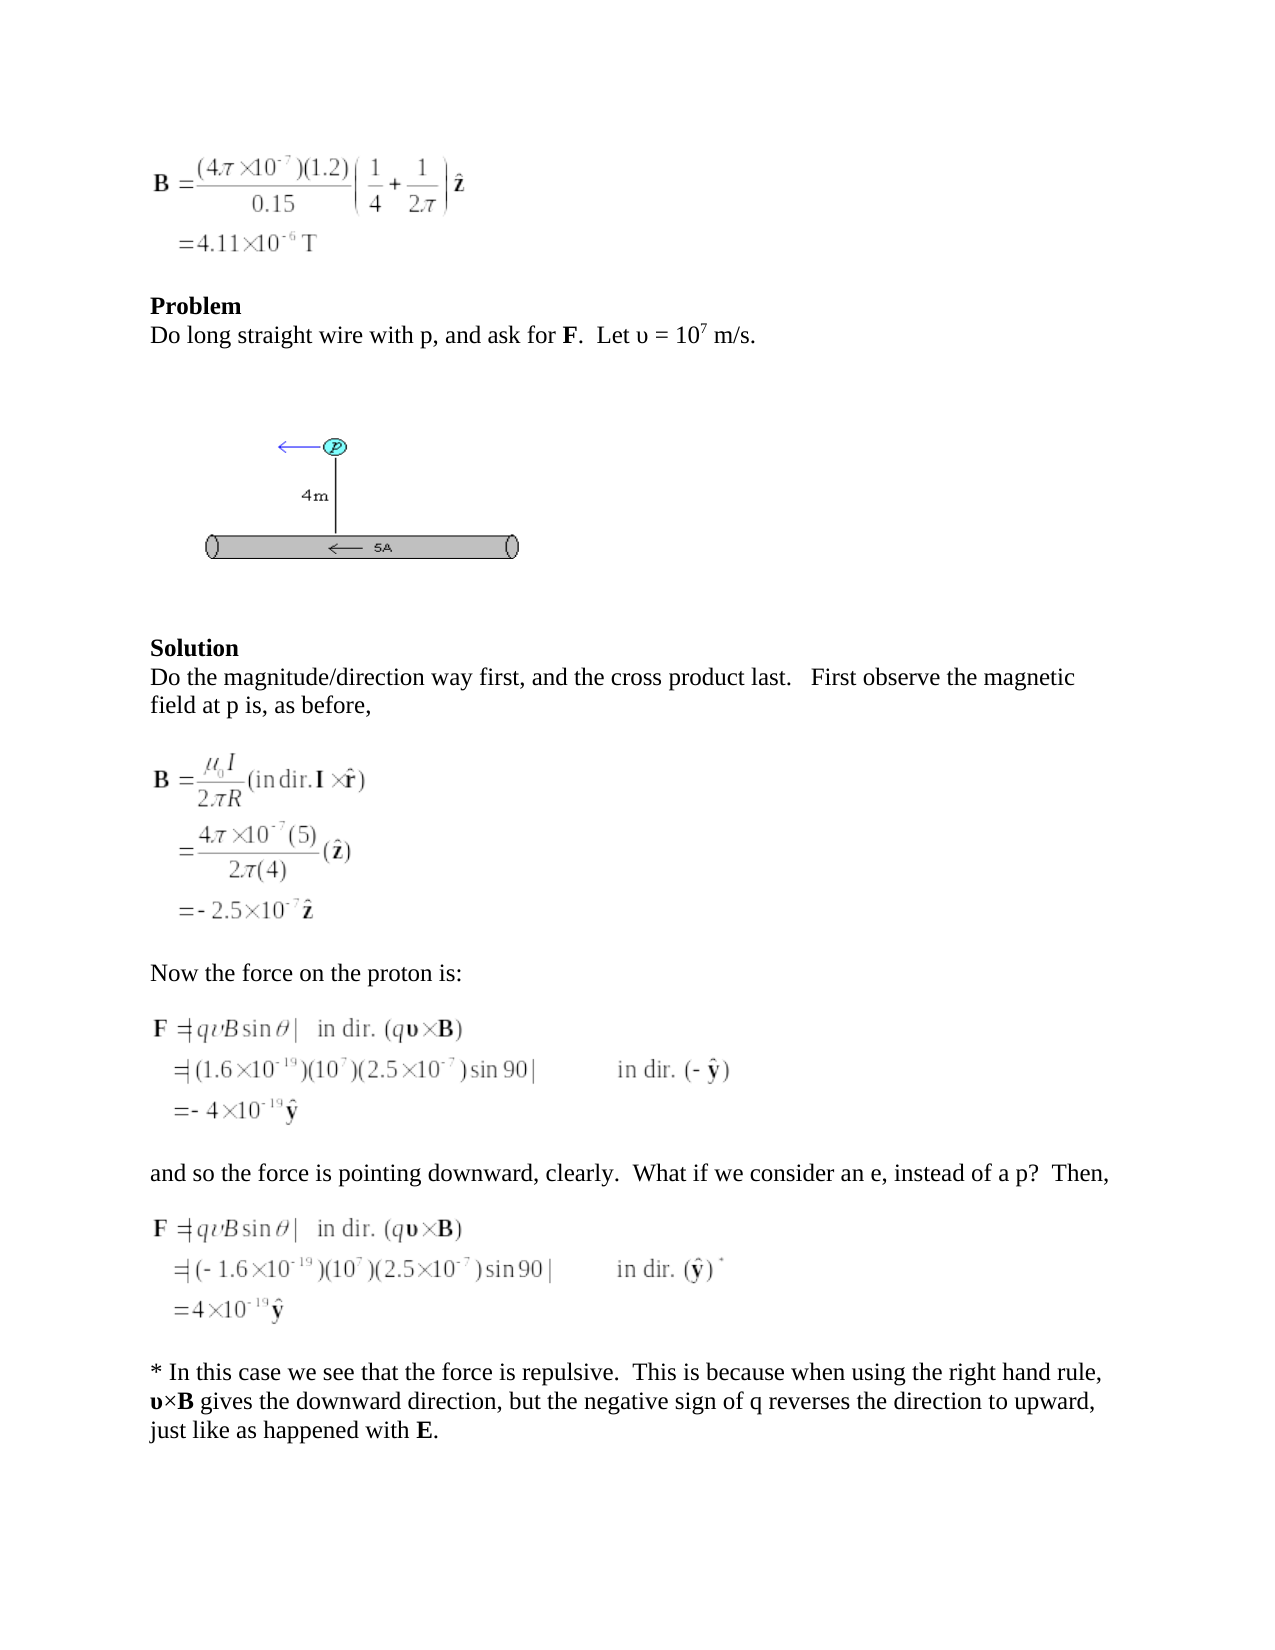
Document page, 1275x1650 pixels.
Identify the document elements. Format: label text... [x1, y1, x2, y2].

text * In this case we see that the force is repulsive. This is because when using the right hand rule, υ×B gives the downward direction, but the negative sign of q reverses the direction to upward, just like as happened with E. [150, 1357, 1125, 1444]
text Now the force on the proton is: [150, 958, 1125, 987]
text Do the magnitude/direction way first, and the cross product last. First observe the magnetic field at p is, as before, [150, 662, 1125, 719]
text Do long straight wire with p, and ask for F. Let υ = 107 m/s. [150, 320, 1125, 348]
text and so the force is pointing downward, clearly. What if we consider an e, instead of a p? Then, [150, 1158, 1125, 1187]
text Problem [150, 291, 1125, 320]
text Solution [150, 633, 1125, 662]
picture [150, 377, 600, 604]
